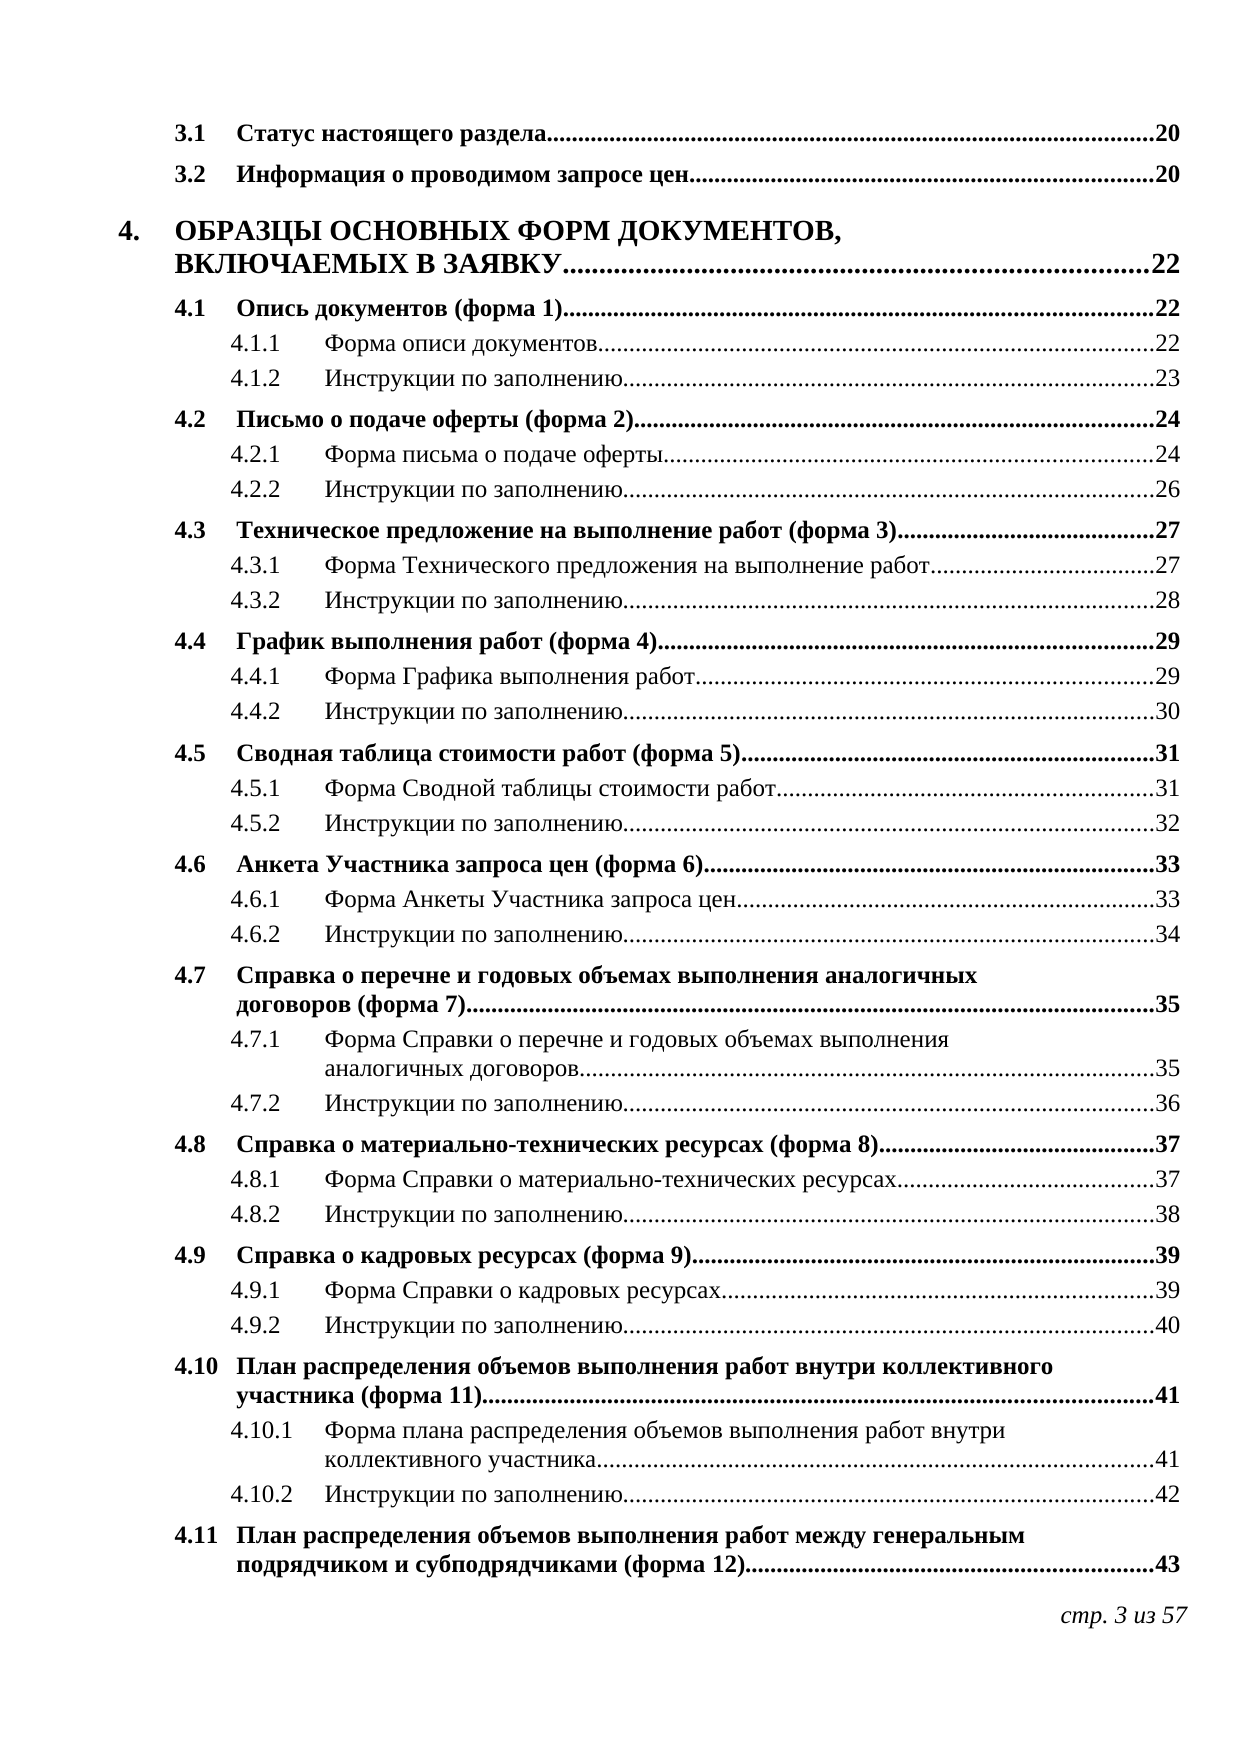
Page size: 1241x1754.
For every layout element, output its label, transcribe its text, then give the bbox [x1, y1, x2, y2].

text 4.2.1 Форма письма о подаче оферты 24 [230, 439, 1063, 468]
text 4.4 График выполнения работ (форма 4) 29 [174, 626, 1093, 655]
text 4.8.2 Инструкции по заполнению 38 [230, 1199, 1063, 1228]
text 4.5 Сводная таблица стоимости работ (форма 5) 31 [174, 738, 1093, 766]
text 4.6 Анкета Участника запроса цен (форма 6) 33 [174, 849, 1093, 878]
text 4.3 Техническое предложение на выполнение работ (форма 3) 27 [174, 515, 1093, 544]
text 4.2 Письмо о подаче оферты (форма 2) 24 [174, 404, 1093, 433]
text 3.1 Статус настоящего раздела 20 [174, 118, 1093, 147]
text 4.1.2 Инструкции по заполнению 23 [230, 363, 1063, 391]
text 4.10.2 Инструкции по заполнению 42 [230, 1479, 1063, 1508]
text 4.9.2 Инструкции по заполнению 40 [230, 1310, 1063, 1339]
text 4.4.2 Инструкции по заполнению 30 [230, 696, 1063, 725]
text 4.8 Справка о материально-технических ресурсах (форма 8) 37 [174, 1129, 1093, 1158]
text 4.7.1 Форма Справки о перечне и годовых объемах выполнения аналогичных договоров 35 [230, 1024, 1063, 1081]
text 4.11 План распределения объемов выполнения работ между генеральным подрядчиком и субподрядчиками (форма 12) 43 [174, 1520, 1093, 1578]
text 4.3.1 Форма Технического предложения на выполнение работ 27 [230, 550, 1063, 579]
text 4.7.2 Инструкции по заполнению 36 [230, 1088, 1063, 1116]
text 4.2.2 Инструкции по заполнению 26 [230, 474, 1063, 503]
text 4.10 План распределения объемов выполнения работ внутри коллективного участника (форма 11) 41 [174, 1351, 1093, 1409]
text 4.4.1 Форма Графика выполнения работ 29 [230, 661, 1063, 690]
text 4. Образцы основных форм документов, включаемых в заявку 22 [118, 213, 1063, 280]
text 4.5.1 Форма Сводной таблицы стоимости работ 31 [230, 773, 1063, 801]
text 4.1 Опись документов (форма 1) 22 [174, 293, 1093, 321]
text 4.3.2 Инструкции по заполнению 28 [230, 585, 1063, 614]
text 4.6.2 Инструкции по заполнению 34 [230, 919, 1063, 948]
text 4.9.1 Форма Справки о кадровых ресурсах 39 [230, 1275, 1063, 1304]
text 3.2 Информация о проводимом запросе цен 20 [174, 159, 1093, 188]
text 4.10.1 Форма плана распределения объемов выполнения работ внутри коллективного участника 41 [230, 1415, 1063, 1473]
text 4.7 Справка о перечне и годовых объемах выполнения аналогичных договоров (форма 7) 35 [174, 960, 1093, 1018]
text 4.5.2 Инструкции по заполнению 32 [230, 808, 1063, 836]
text 4.8.1 Форма Справки о материально-технических ресурсах 37 [230, 1164, 1063, 1193]
text 4.1.1 Форма описи документов 22 [230, 328, 1063, 356]
text 4.6.1 Форма Анкеты Участника запроса цен 33 [230, 884, 1063, 913]
text 4.9 Справка о кадровых ресурсах (форма 9) 39 [174, 1240, 1093, 1269]
